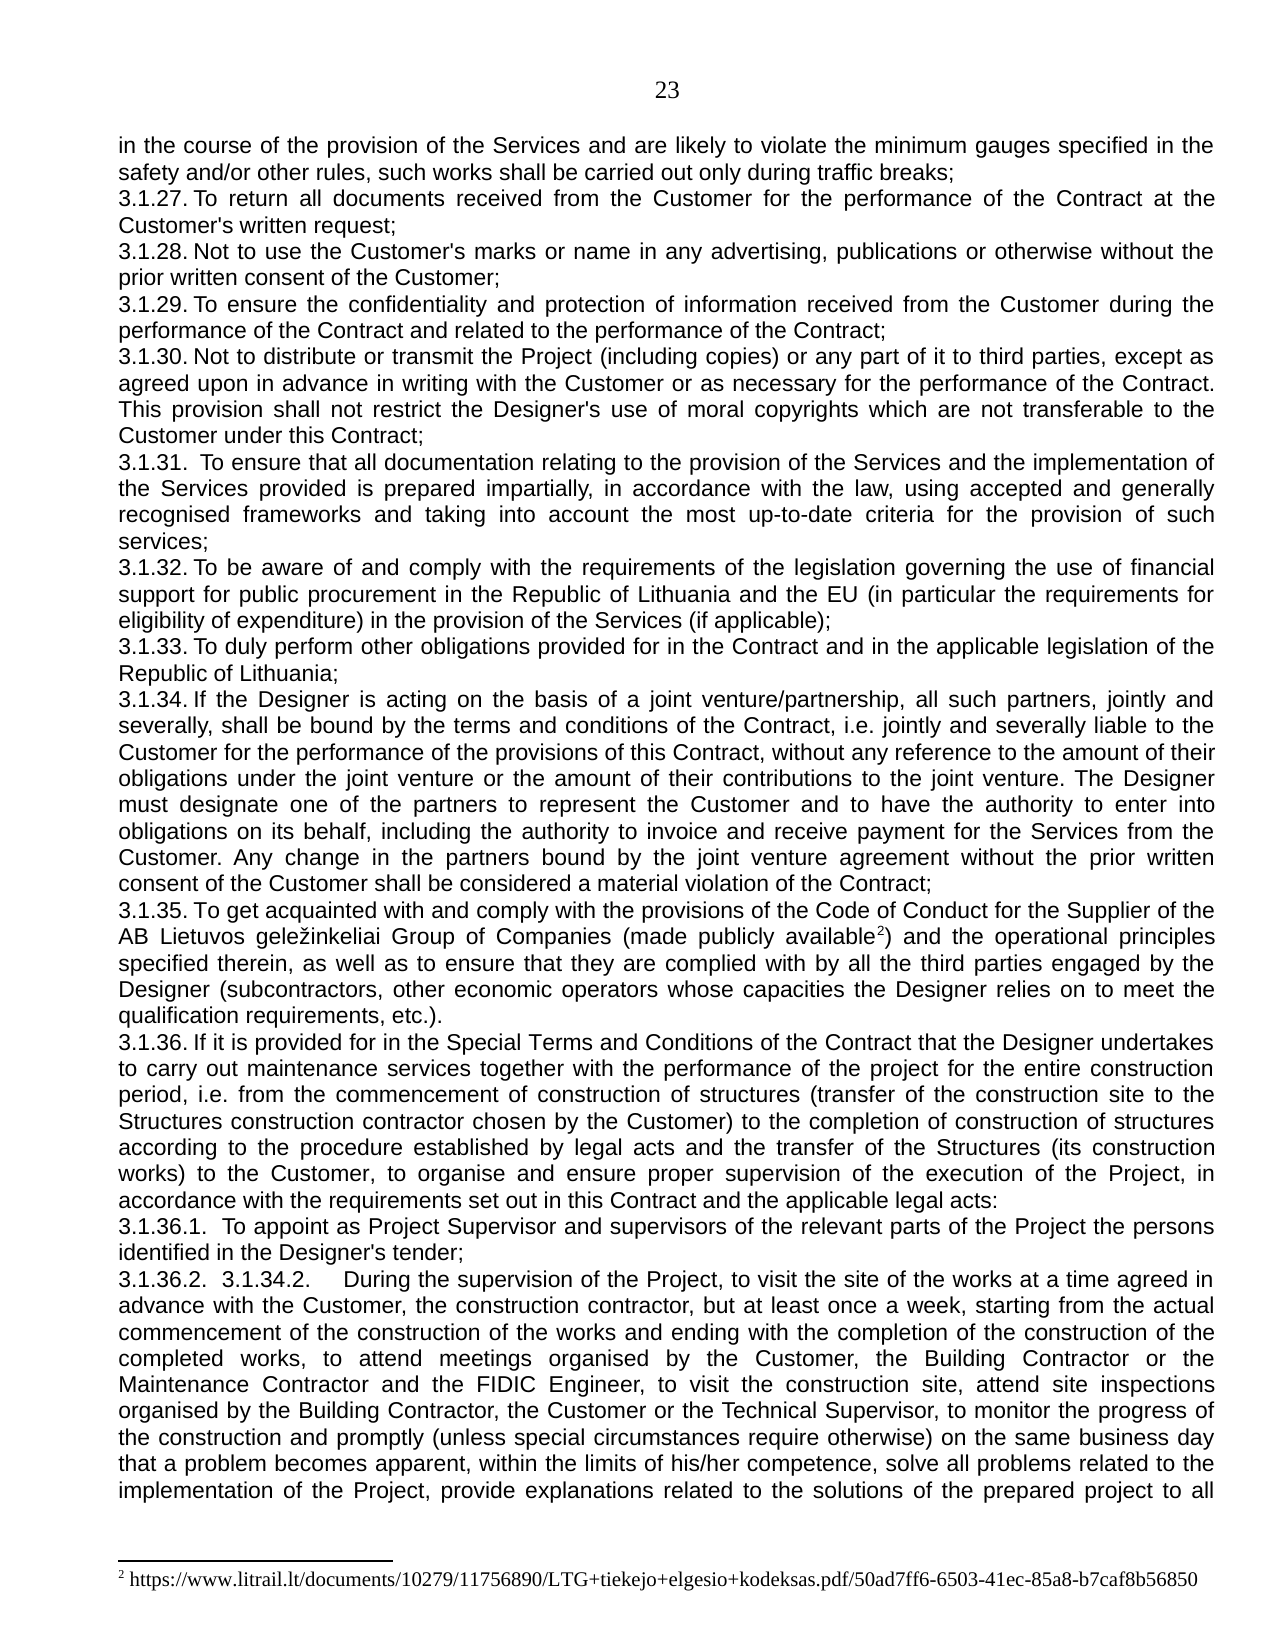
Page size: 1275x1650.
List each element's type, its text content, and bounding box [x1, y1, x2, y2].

title To return all documents received from the Customer for the performance of the Contract at the Customer's written request; [118, 185, 1216, 238]
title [118, 132, 1216, 185]
title Not to use the Customer's marks or name in any advertising, publications or otherwise without the prior written consent of the Customer; [118, 238, 1216, 291]
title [118, 1266, 1216, 1503]
list If it is provided for in the Special Terms and Conditions of the Contract that the Designer undertakes to carry out maintenance services together with the performance of the project for the entire construction period, i.e. from the commencement of construction of structures (transfer of the construction site to the Structures construction contractor chosen by the Customer) to the completion of construction of structures according to the procedure established by legal acts and the transfer of the Structures (its construction works) to the Customer, to organise and ensure proper supervision of the execution of the Project, in accordance with the requirements set out in this Contract and the applicable legal acts: [118, 1028, 1216, 1213]
title If the Designer is acting on the basis of a joint venture/partnership, all such partners, jointly and severally, shall be bound by the terms and conditions of the Contract, i.e. jointly and severally liable to the Customer for the performance of the provisions of this Contract, without any reference to the amount of their obligations under the joint venture or the amount of their contributions to the joint venture. The Designer must designate one of the partners to represent the Customer and to have the authority to enter into obligations on its behalf, including the authority to invoice and receive payment for the Services from the Customer. Any change in the partners bound by the joint venture agreement without the prior written consent of the Customer shall be considered a material violation of the Contract; [118, 686, 1216, 897]
title To appoint as Project Supervisor and supervisors of the relevant parts of the Project the persons identified in the Designer's tender; [118, 1213, 1216, 1266]
list To get acquainted with and comply with the provisions of the Code of Conduct for the Supplier of the AB Lietuvos geležinkeliai Group of Companies (made publicly available) and the operational principles specified therein, as well as to ensure that they are complied with by all the third parties engaged by the Designer (subcontractors, other economic operators whose capacities the Designer relies on to meet the qualification requirements, etc.). [118, 897, 1216, 1028]
title To ensure the confidentiality and protection of information received from the Customer during the performance of the Contract and related to the performance of the Contract; [118, 291, 1216, 343]
title To ensure that all documentation relating to the provision of the Services and the implementation of the Services provided is prepared impartially, in accordance with the law, using accepted and generally recognised frameworks and taking into account the most up-to-date criteria for the provision of such services; [118, 449, 1216, 554]
title Not to distribute or transmit the Project (including copies) or any part of it to third parties, except as agreed upon in advance in writing with the Customer or as necessary for the performance of the Contract. This provision shall not restrict the Designer's use of moral copyrights which are not transferable to the Customer under this Contract; [118, 343, 1216, 449]
title To duly perform other obligations provided for in the Contract and in the applicable legislation of the Republic of Lithuania; [118, 633, 1216, 686]
title To be aware of and comply with the requirements of the legislation governing the use of financial support for public procurement in the Republic of Lithuania and the EU (in particular the requirements for eligibility of expenditure) in the provision of the Services (if applicable); [118, 554, 1216, 633]
